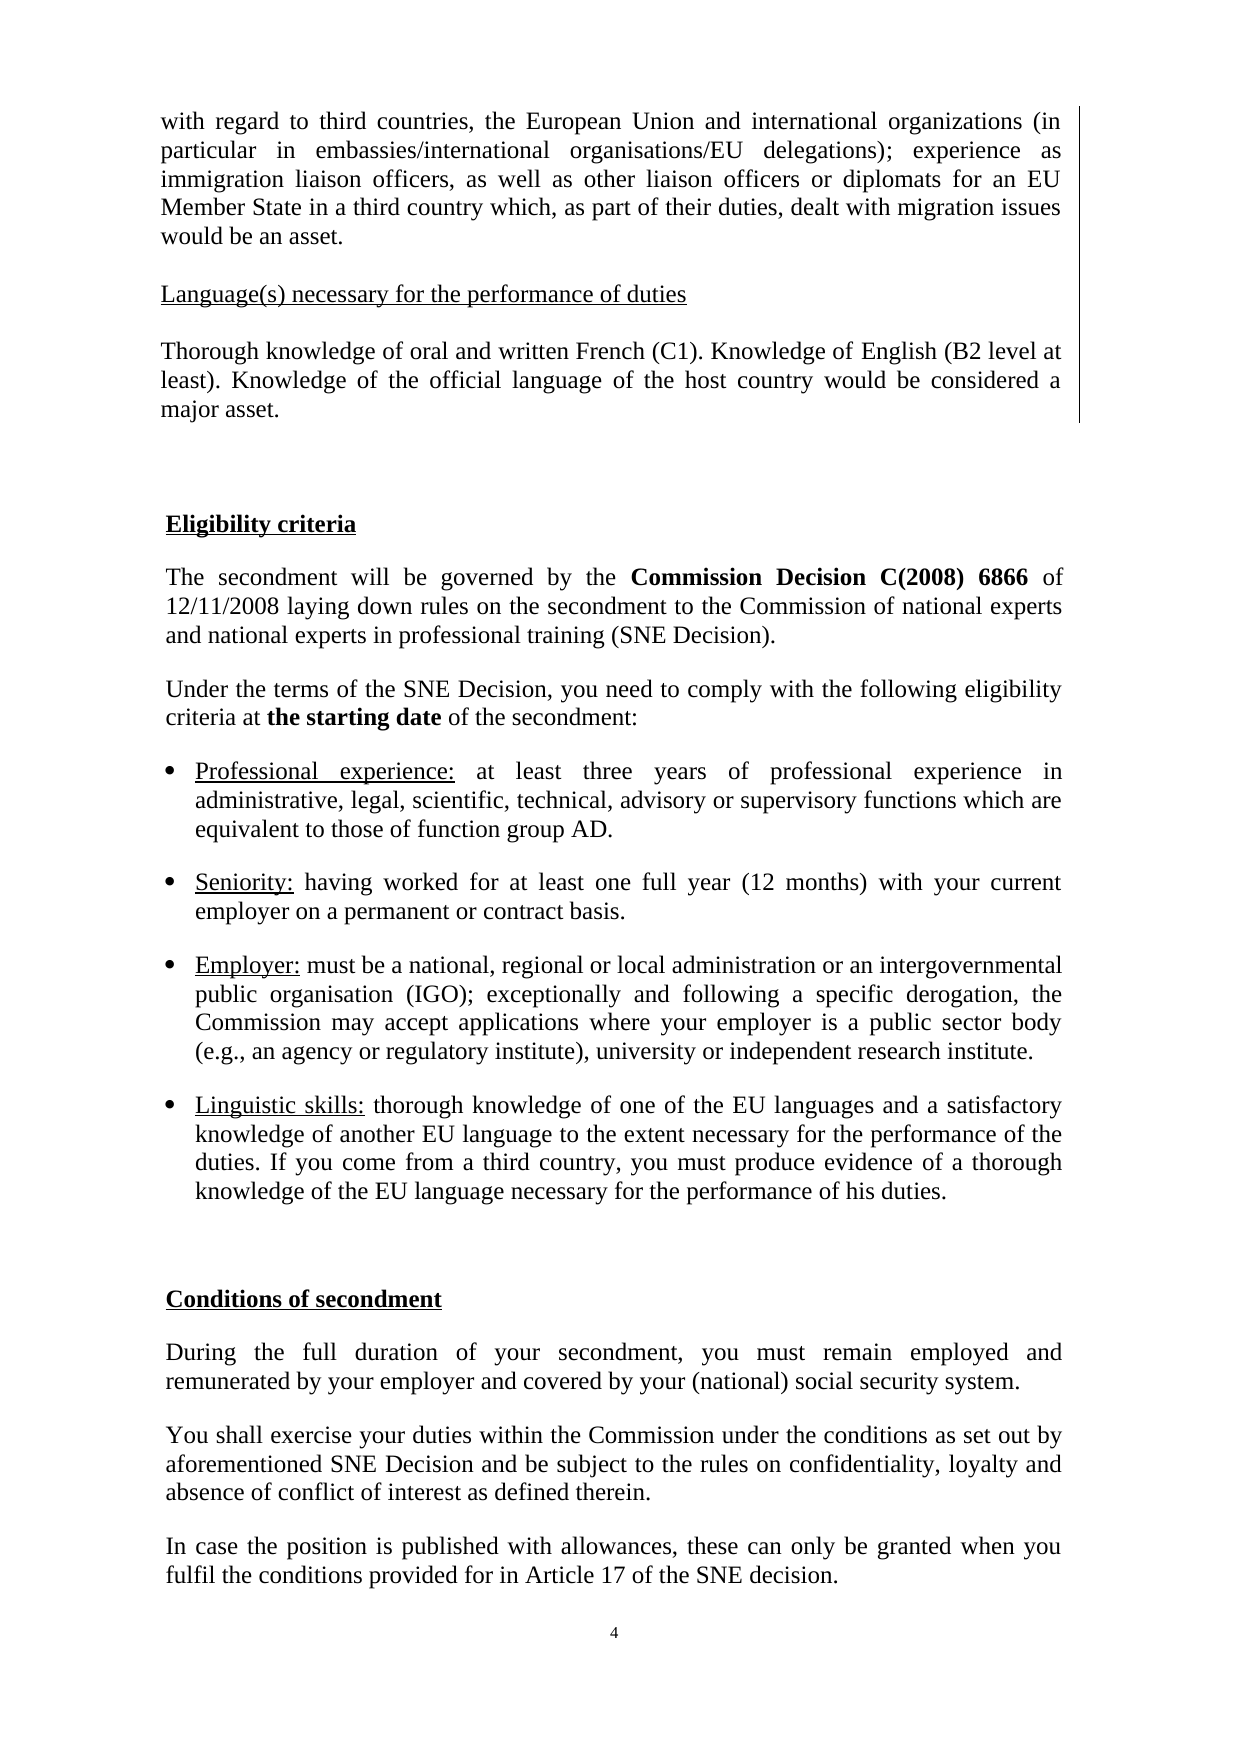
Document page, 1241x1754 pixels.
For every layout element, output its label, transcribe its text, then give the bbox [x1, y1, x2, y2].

text In case the position is published with allowances, these can only be granted when you fulfil the conditions provided for in Article 17 of the SNE decision. [165, 1531, 1063, 1589]
list Professional experience: at least three years of professional experience in administrative, legal, scientific, technical, advisory or supervisory functions which are equivalent to those of function group AD. [165, 756, 1063, 842]
text During the full duration of your secondment, you must remain employed and remunerated by your employer and covered by your (national) social security system. [165, 1337, 1063, 1395]
list Eligibility criteria [165, 509, 1063, 537]
text Under the terms of the SNE Decision, you need to comply with the following eligibility criteria at the starting date of the secondment: [165, 674, 1063, 731]
list Conditions of secondment [165, 1284, 1063, 1312]
text The secondment will be governed by the Commission Decision C(2008) 6866 of 12/11/2008 laying down rules on the secondment to the Commission of national experts and national experts in professional training (SNE Decision). [165, 562, 1063, 649]
list Employer: must be a national, regional or local administration or an intergovernmental public organisation (IGO); exceptionally and following a specific derogation, the Commission may accept applications where your employer is a public sector body (e.g., an agency or regulatory institute), university or independent research institute. [165, 950, 1063, 1065]
text You shall exercise your duties within the Commission under the conditions as set out by aforementioned SNE Decision and be subject to the rules on confidentiality, loyalty and absence of conflict of interest as defined therein. [165, 1420, 1063, 1506]
list Linguistic skills: thorough knowledge of one of the EU languages and a satisfactory knowledge of another EU language to the extent necessary for the performance of the duties. If you come from a third country, you must produce evidence of a thorough knowledge of the EU language necessary for the performance of his duties. [165, 1090, 1063, 1205]
list Seniority: having worked for at least one full year (12 months) with your current employer on a permanent or contract basis. [165, 867, 1063, 925]
